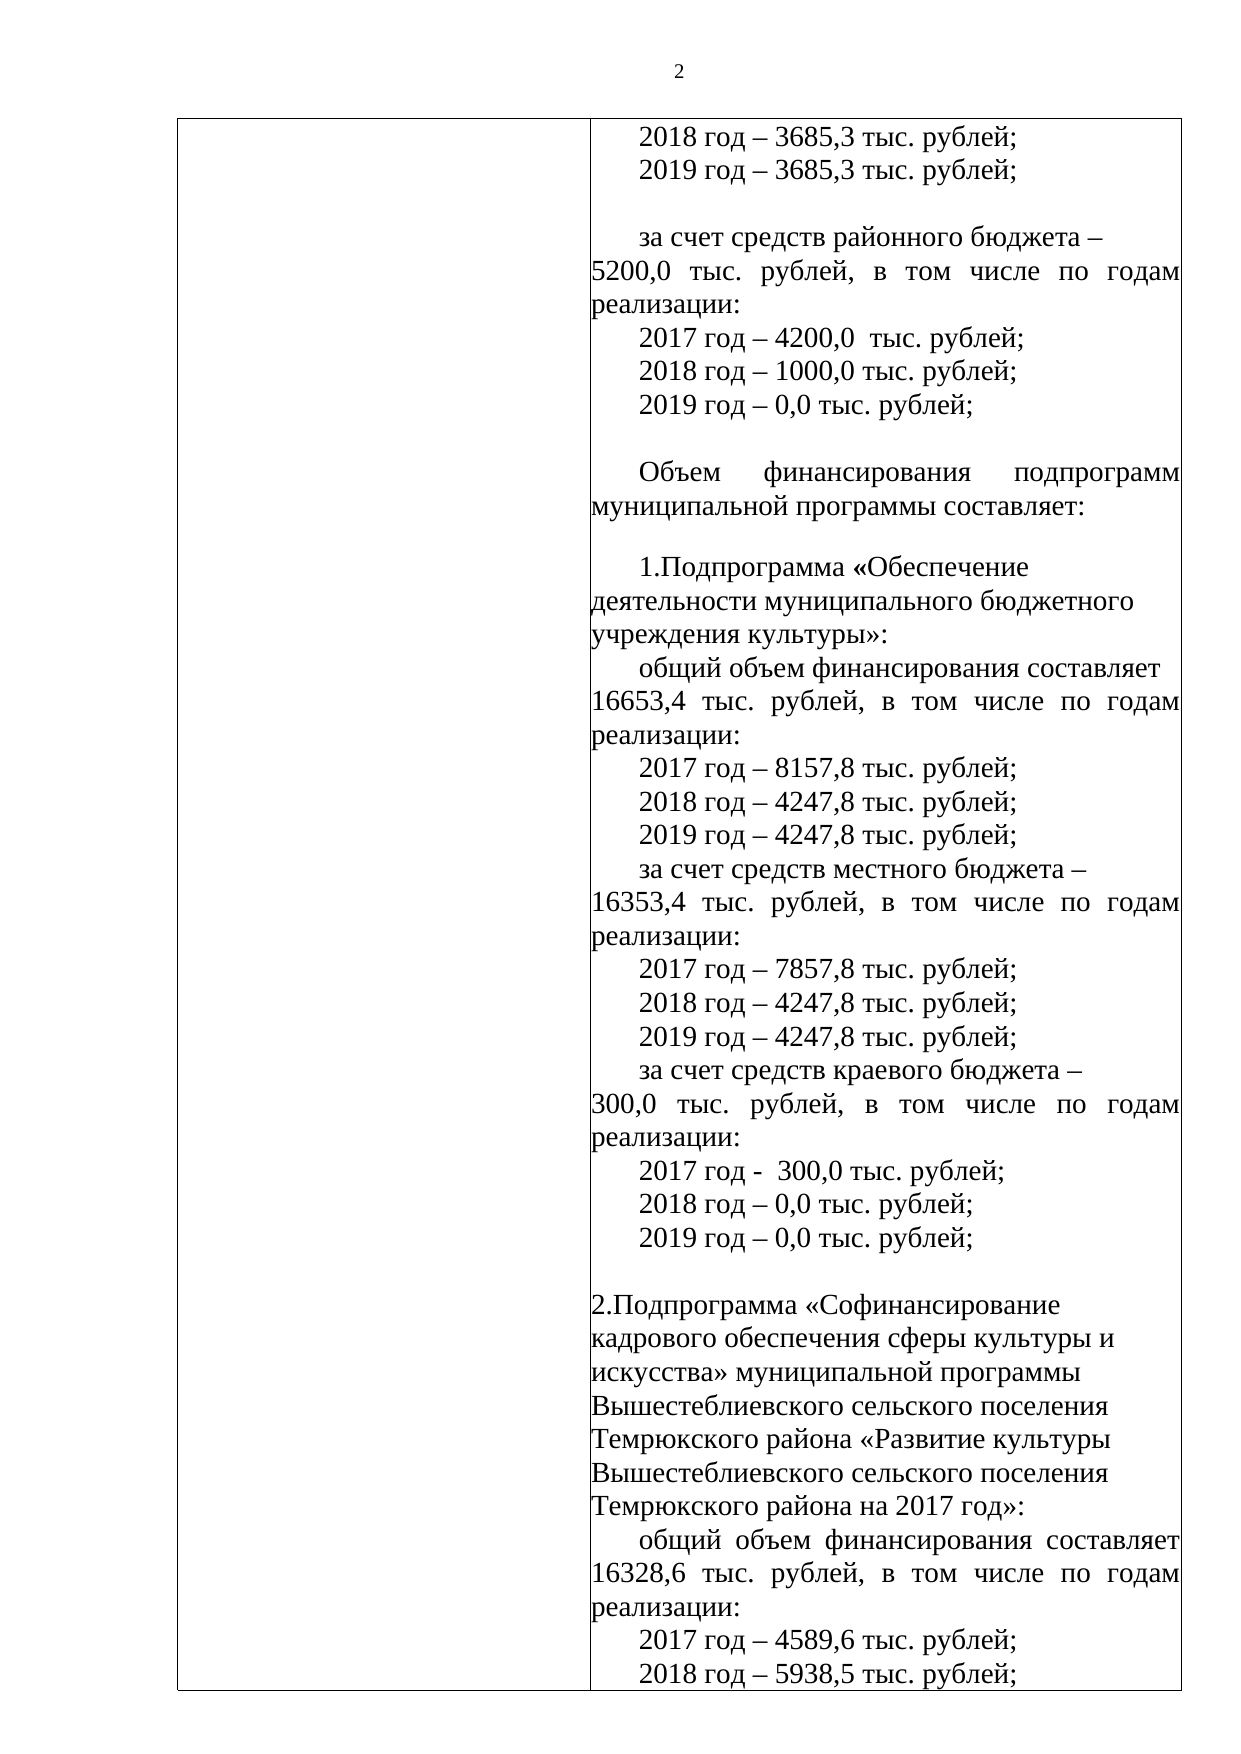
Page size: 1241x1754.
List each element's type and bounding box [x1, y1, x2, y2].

table_header [178, 119, 590, 1689]
table_header [591, 119, 1181, 1689]
